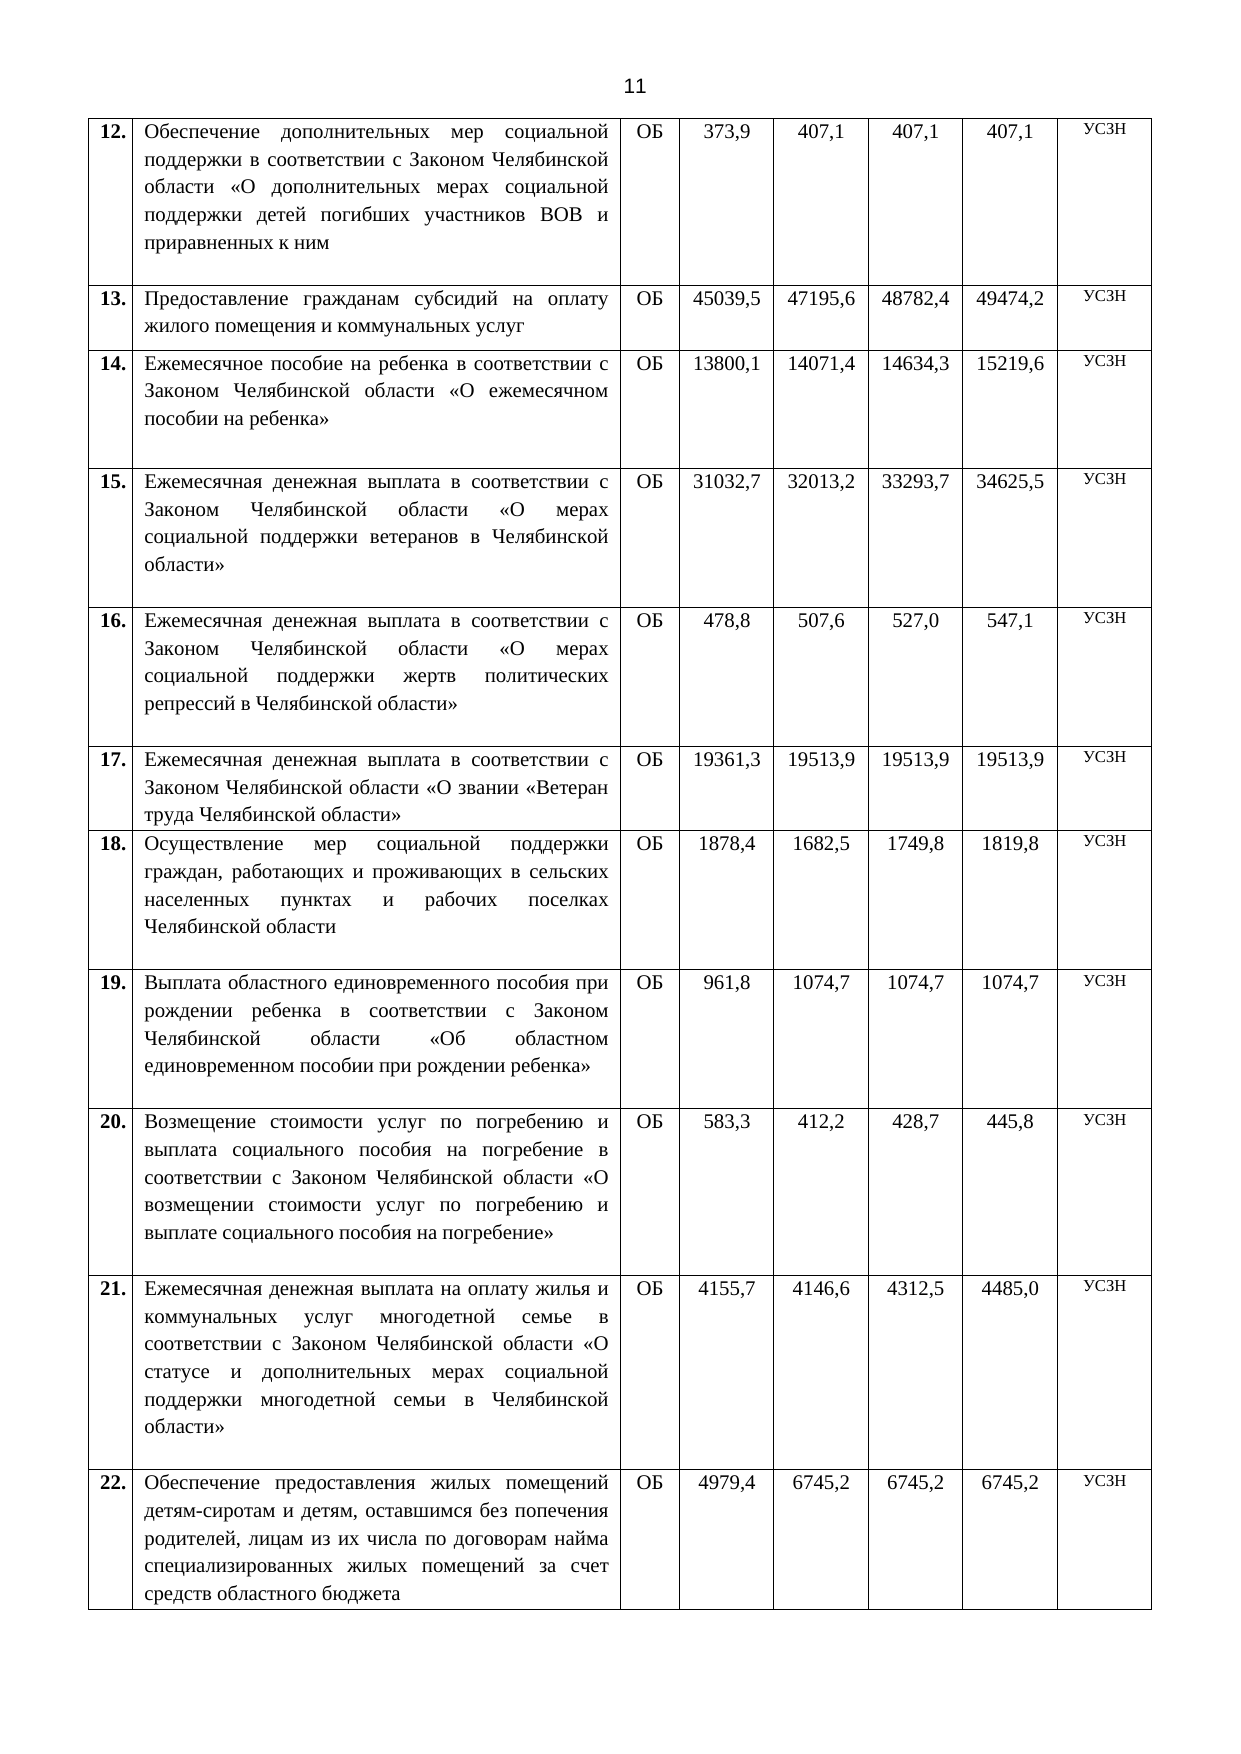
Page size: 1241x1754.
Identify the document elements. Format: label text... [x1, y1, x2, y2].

table_cell Ежемесячная денежная выплата в соответствии с Законом Челябинской области «О мерах социальной поддержки жертв политических репрессий в Челябинской области» [133, 608, 620, 746]
table_cell 33293,7 [869, 469, 962, 607]
table_cell 6745,2 [963, 1470, 1057, 1609]
table_cell [89, 1109, 132, 1275]
table_cell ОБ [621, 1470, 679, 1609]
table_cell УСЗН [1058, 1276, 1151, 1469]
table_cell УСЗН [1058, 1470, 1151, 1609]
table_cell 1819,8 [963, 831, 1057, 969]
table_cell [89, 747, 132, 830]
table_cell УСЗН [1058, 469, 1151, 607]
table_cell 19513,9 [774, 747, 868, 830]
table_cell 1074,7 [869, 970, 962, 1108]
table_cell [89, 831, 132, 969]
table_cell 14071,4 [774, 351, 868, 468]
table_cell 4485,0 [963, 1276, 1057, 1469]
table_cell [89, 286, 132, 350]
table_cell 32013,2 [774, 469, 868, 607]
table_cell [89, 119, 132, 285]
table_cell ОБ [621, 970, 679, 1108]
table_cell Ежемесячная денежная выплата в соответствии с Законом Челябинской области «О звании «Ветеран труда Челябинской области» [133, 747, 620, 830]
table_cell Предоставление гражданам субсидий на оплату жилого помещения и коммунальных услуг [133, 286, 620, 350]
table_cell [89, 1276, 132, 1469]
table_cell 4155,7 [680, 1276, 773, 1469]
table_cell 6745,2 [774, 1470, 868, 1609]
table_cell ОБ [621, 831, 679, 969]
table_cell УСЗН [1058, 119, 1151, 285]
table_cell 13800,1 [680, 351, 773, 468]
table_cell [89, 1470, 132, 1609]
table_cell УСЗН [1058, 351, 1151, 468]
table_cell 478,8 [680, 608, 773, 746]
table_cell 412,2 [774, 1109, 868, 1275]
table_cell 14634,3 [869, 351, 962, 468]
table_cell Обеспечение предоставления жилых помещений детям-сиротам и детям, оставшимся без попечения родителей, лицам из их числа по договорам найма специализированных жилых помещений за счет средств областного бюджета [133, 1470, 620, 1609]
table_cell ОБ [621, 608, 679, 746]
table_cell УСЗН [1058, 608, 1151, 746]
table_cell 19361,3 [680, 747, 773, 830]
table_cell Возмещение стоимости услуг по погребению и выплата социального пособия на погребение в соответствии с Законом Челябинской области «О возмещении стоимости услуг по погребению и выплате социального пособия на погребение» [133, 1109, 620, 1275]
table_cell Обеспечение дополнительных мер социальной поддержки в соответствии с Законом Челябинской области «О дополнительных мерах социальной поддержки детей погибших участников ВОВ и приравненных к ним [133, 119, 620, 285]
table_cell 407,1 [869, 119, 962, 285]
table_cell 4979,4 [680, 1470, 773, 1609]
table_cell 4312,5 [869, 1276, 962, 1469]
table_cell 407,1 [963, 119, 1057, 285]
table_cell ОБ [621, 286, 679, 350]
table_cell 48782,4 [869, 286, 962, 350]
table_cell 547,1 [963, 608, 1057, 746]
table_cell УСЗН [1058, 831, 1151, 969]
table_cell 19513,9 [869, 747, 962, 830]
table_cell 373,9 [680, 119, 773, 285]
table_cell 34625,5 [963, 469, 1057, 607]
table_cell 1749,8 [869, 831, 962, 969]
table_cell 1682,5 [774, 831, 868, 969]
table_cell 445,8 [963, 1109, 1057, 1275]
table_cell 527,0 [869, 608, 962, 746]
table_cell [89, 970, 132, 1108]
table_cell 583,3 [680, 1109, 773, 1275]
table_cell 1074,7 [774, 970, 868, 1108]
table_cell ОБ [621, 747, 679, 830]
table_cell УСЗН [1058, 286, 1151, 350]
table_cell Ежемесячная денежная выплата в соответствии с Законом Челябинской области «О мерах социальной поддержки ветеранов в Челябинской области» [133, 469, 620, 607]
table_cell ОБ [621, 351, 679, 468]
table_cell 407,1 [774, 119, 868, 285]
table_cell 428,7 [869, 1109, 962, 1275]
table_cell ОБ [621, 1109, 679, 1275]
table_cell УСЗН [1058, 1109, 1151, 1275]
table_cell Ежемесячное пособие на ребенка в соответствии с Законом Челябинской области «О ежемесячном пособии на ребенка» [133, 351, 620, 468]
table_cell 47195,6 [774, 286, 868, 350]
table_cell Ежемесячная денежная выплата на оплату жилья и коммунальных услуг многодетной семье в соответствии с Законом Челябинской области «О статусе и дополнительных мерах социальной поддержки многодетной семьи в Челябинской области» [133, 1276, 620, 1469]
table_cell 961,8 [680, 970, 773, 1108]
table_cell [89, 469, 132, 607]
table_cell [89, 608, 132, 746]
table_cell 45039,5 [680, 286, 773, 350]
table_cell УСЗН [1058, 970, 1151, 1108]
table_cell 4146,6 [774, 1276, 868, 1469]
table_cell 31032,7 [680, 469, 773, 607]
table_cell Осуществление мер социальной поддержки граждан, работающих и проживающих в сельских населенных пунктах и рабочих поселках Челябинской области [133, 831, 620, 969]
table_cell [89, 351, 132, 468]
table_cell 19513,9 [963, 747, 1057, 830]
table_cell Выплата областного единовременного пособия при рождении ребенка в соответствии с Законом Челябинской области «Об областном единовременном пособии при рождении ребенка» [133, 970, 620, 1108]
table_cell ОБ [621, 469, 679, 607]
table_cell 1074,7 [963, 970, 1057, 1108]
table_cell УСЗН [1058, 747, 1151, 830]
table_cell ОБ [621, 119, 679, 285]
table_cell ОБ [621, 1276, 679, 1469]
table_cell 507,6 [774, 608, 868, 746]
table_cell 15219,6 [963, 351, 1057, 468]
table_cell 49474,2 [963, 286, 1057, 350]
table_cell 1878,4 [680, 831, 773, 969]
table_cell 6745,2 [869, 1470, 962, 1609]
